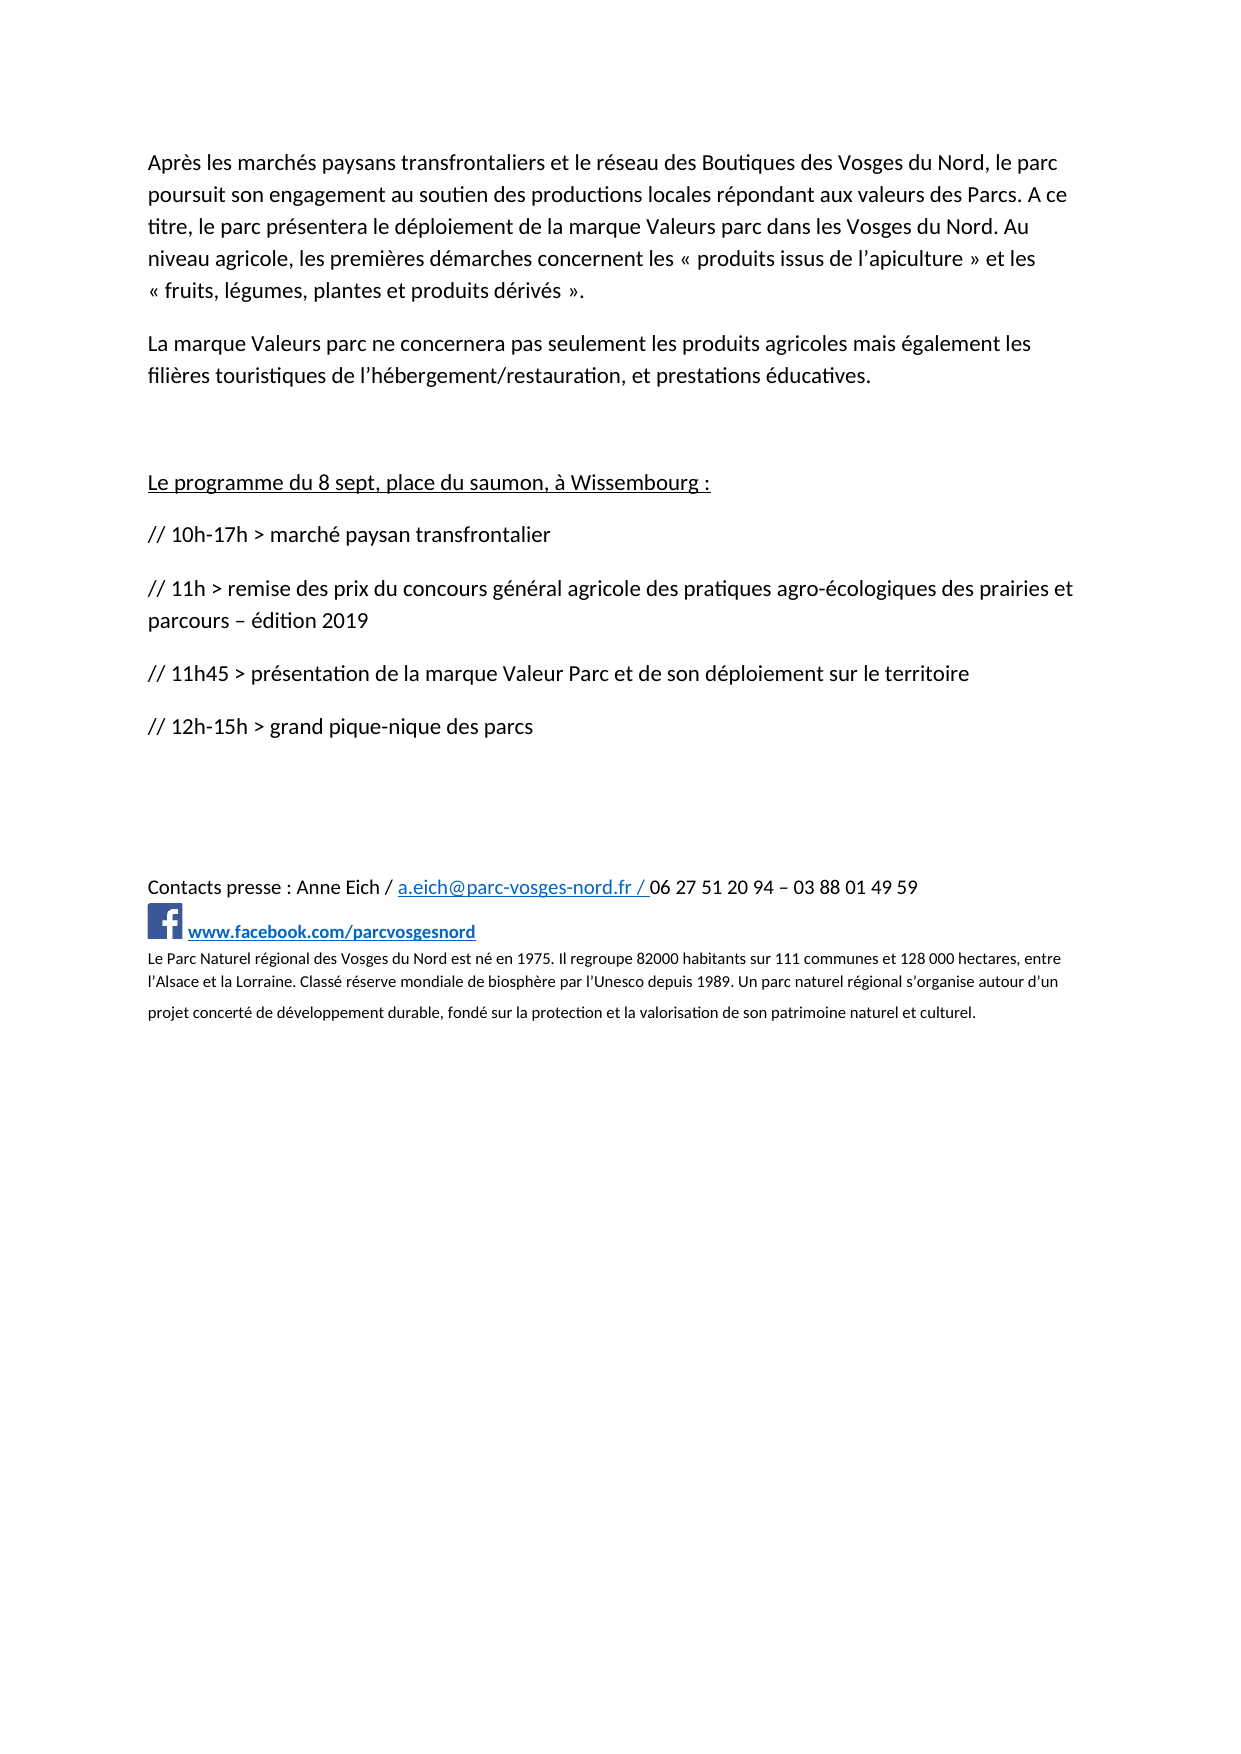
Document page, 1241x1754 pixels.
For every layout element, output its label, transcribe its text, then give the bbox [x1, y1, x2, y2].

text Après les marchés paysans transfrontaliers et le réseau des Boutiques des Vosges du Nord, le parc poursuit son engagement au soutien des productions locales répondant aux valeurs des Parcs. A ce titre, le parc présentera le déploiement de la marque Valeurs parc dans les Vosges du Nord. Au niveau agricole, les premières démarches concernent les « produits issus de l’apiculture » et les « fruits, légumes, plantes et produits dérivés ». [148, 148, 1093, 304]
text // 11h > remise des prix du concours général agricole des pratiques agro-écologiques des prairies et parcours – édition 2019 [148, 574, 1093, 634]
text Le programme du 8 sept, place du saumon, à Wissembourg : [148, 468, 1093, 496]
text // 11h45 > présentation de la marque Valeur Parc et de son déploiement sur le territoire [148, 659, 1093, 687]
picture [147, 903, 183, 939]
text // 10h-17h > marché paysan transfrontalier [148, 521, 1093, 549]
text // 12h-15h > grand pique-nique des parcs [148, 712, 1093, 740]
text Le Parc Naturel régional des Vosges du Nord est né en 1975. Il regroupe 82000 habitants sur 111 communes et 128 000 hectares, entre l’Alsace et la Lorraine. Classé réserve mondiale de biosphère par l’Unesco depuis 1989. Un parc naturel régional s’organise autour d’un projet concerté de développement durable, fondé sur la protection et la valorisation de son patrimoine naturel et culturel. [148, 948, 1093, 1024]
text Contacts presse : Anne Eich / a.eich@parc-vosges-nord.fr / 06 27 51 20 94 – 03 88 01 49 59 www.facebook.com/parcvosgesnord [148, 874, 1093, 944]
text La marque Valeurs parc ne concernera pas seulement les produits agricoles mais également les filières touristiques de l’hébergement/restauration, et prestations éducatives. [148, 329, 1093, 389]
